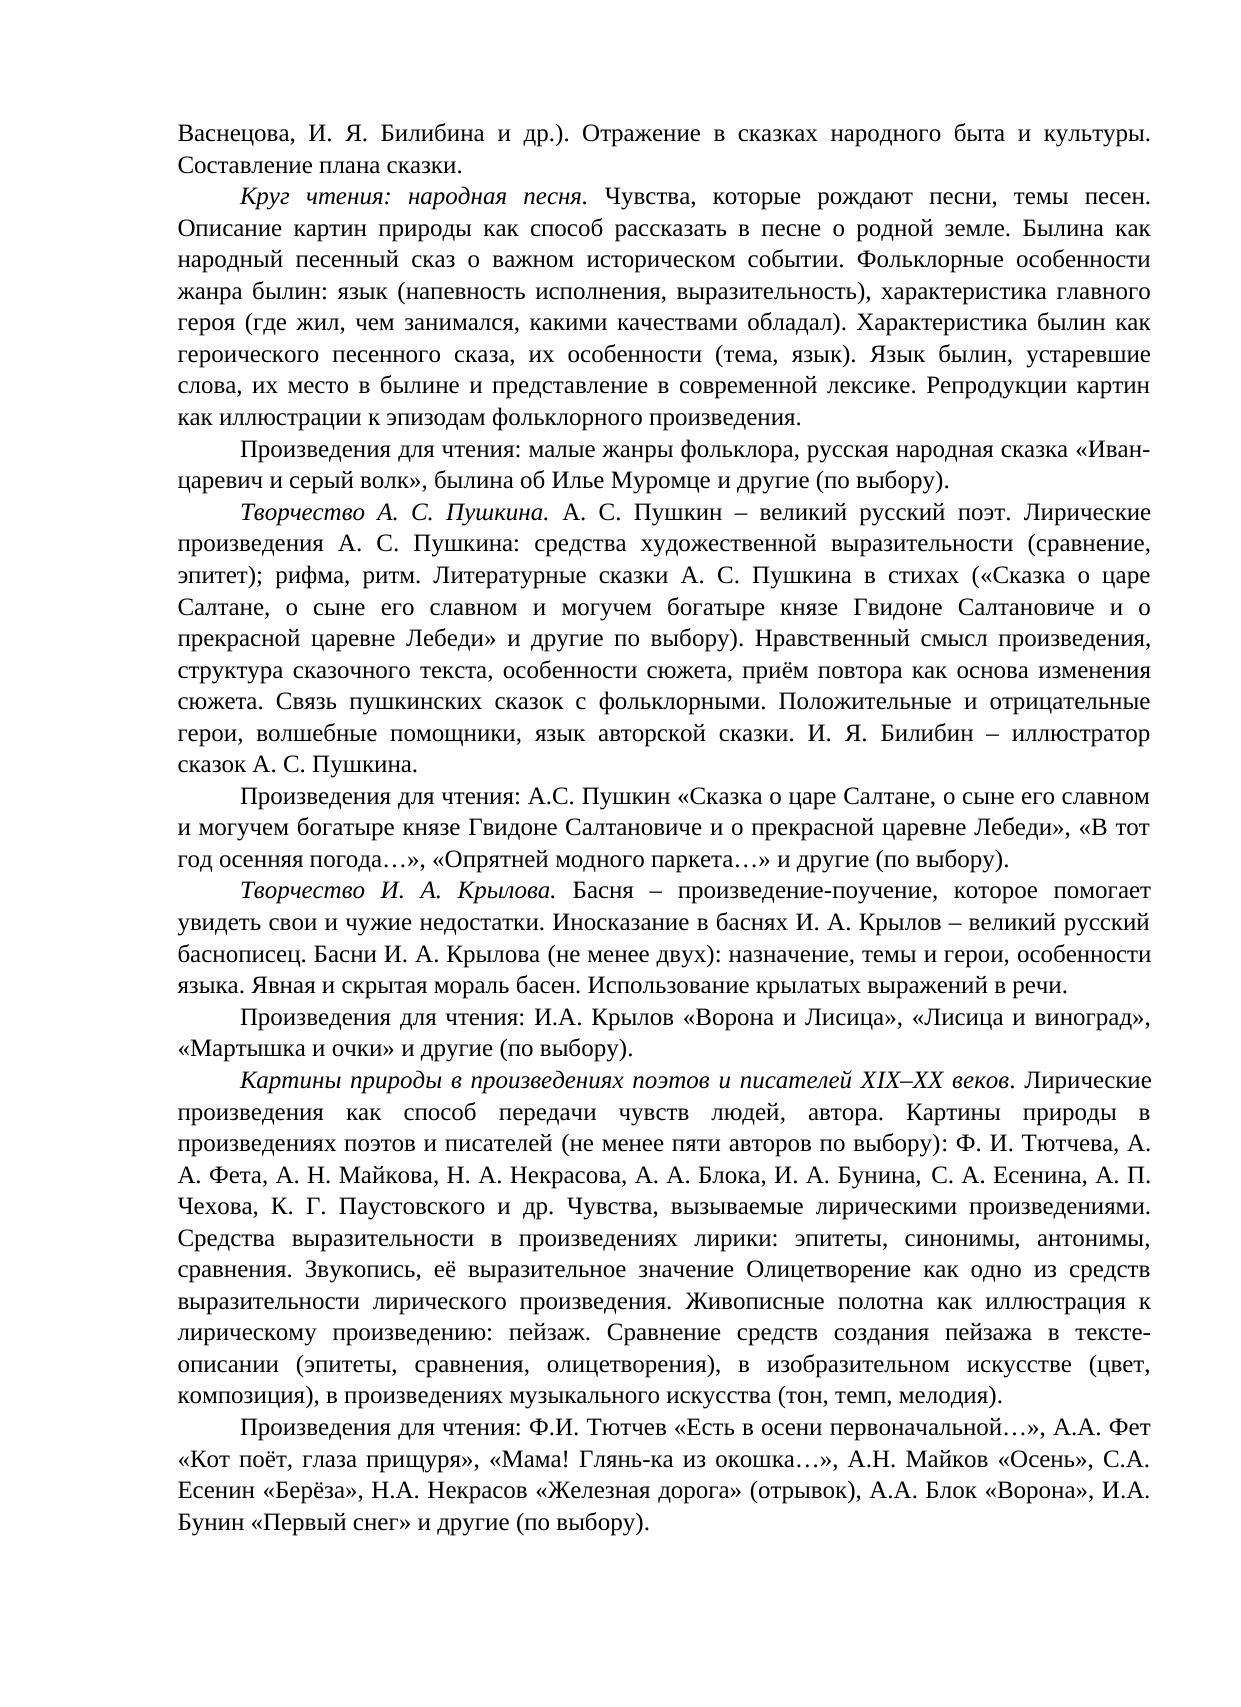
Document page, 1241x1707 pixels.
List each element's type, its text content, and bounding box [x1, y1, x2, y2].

text Произведения для чтения: А.С. Пушкин «Сказка о царе Салтане, о сыне его славном и могучем богатыре князе Гвидоне Салтановиче и о прекрасной царевне Лебеди», «В тот год осенняя погода…», «Опрятней модного паркета…» ‌и другие (по выбору)‌. [177, 781, 1152, 873]
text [177, 118, 1152, 178]
text Произведения для чтения: И.А. Крылов «Ворона и Лисица», «Лисица и виноград», «Мартышка и очки» ‌и другие (по выбору)‌. [177, 1002, 1152, 1062]
text Картины природы в произведениях поэтов и писателей ХIХ–ХХ веков. Лирические произведения как способ передачи чувств людей, автора. Картины природы в произведениях поэтов и писателей ‌(не менее пяти авторов по выбору)‌: Ф. И. Тютчева, А. А. Фета, А. Н. Майкова, Н. А. Некрасова, А. А. Блока, И. А. Бунина, ‌С. А. Есенина, А. П. Чехова, К. Г. Паустовского и др.‌ Чувства, вызываемые лирическими произведениями. Средства выразительности в произведениях лирики: эпитеты, синонимы, антонимы, сравнения. Звукопись, её выразительное значение Олицетворение как одно из средств выразительности лирического произведения. Живописные полотна как иллюстрация к лирическому произведению: пейзаж. Сравнение средств создания пейзажа в тексте-описании (эпитеты, сравнения, олицетворения), в изобразительном искусстве (цвет, композиция), в произведениях музыкального искусства (тон, темп, мелодия). [177, 1065, 1152, 1409]
text Творчество И. А. Крылова. Басня – произведение-поучение, которое помогает увидеть свои и чужие недостатки. Иносказание в баснях И. А. Крылов – великий русский баснописец. Басни И. А. Крылова ‌(не менее двух)‌: назначение, темы и герои, особенности языка. Явная и скрытая мораль басен. Использование крылатых выражений в речи. [177, 876, 1152, 999]
text Произведения для чтения: Ф.И. Тютчев «Есть в осени первоначальной…», А.А. Фет «Кот поёт, глаза прищуря», «Мама! Глянь-ка из окошка…», А.Н. Майков «Осень», С.А. Есенин «Берёза», Н.А. Некрасов «Железная дорога» (отрывок), А.А. Блок «Ворона», И.А. Бунин «Первый снег» ‌и другие (по выбору)‌. [177, 1412, 1152, 1536]
text Произведения для чтения: малые жанры фольклора, русская народная сказка «Иван-царевич и серый волк», былина об Илье Муромце ‌и другие (по выбору)‌. [177, 434, 1152, 494]
text Творчество А. С. Пушкина. А. С. Пушкин – великий русский поэт. Лирические произведения А. С. Пушкина: средства художественной выразительности (сравнение, эпитет); рифма, ритм. Литературные сказки А. С. Пушкина в стихах («Сказка о царе Салтане, о сыне его славном и могучем богатыре князе Гвидоне Салтановиче и о прекрасной царевне Лебеди» ‌и другие по выбору)‌. Нравственный смысл произведения, структура сказочного текста, особенности сюжета, приём повтора как основа изменения сюжета. Связь пушкинских сказок с фольклорными. Положительные и отрицательные герои, волшебные помощники, язык авторской сказки. И. Я. Билибин – иллюстратор сказок А. С. Пушкина. [177, 497, 1152, 778]
text Круг чтения: народная песня. Чувства, которые рождают песни, темы песен. Описание картин природы как способ рассказать в песне о родной земле. Былина как народный песенный сказ о важном историческом событии. Фольклорные особенности жанра былин: язык (напевность исполнения, выразительность), характеристика главного героя (где жил, чем занимался, какими качествами обладал). Характеристика былин как героического песенного сказа, их особенности (тема, язык). Язык былин, устаревшие слова, их место в былине и представление в современной лексике. Репродукции картин как иллюстрации к эпизодам фольклорного произведения. [177, 181, 1152, 431]
